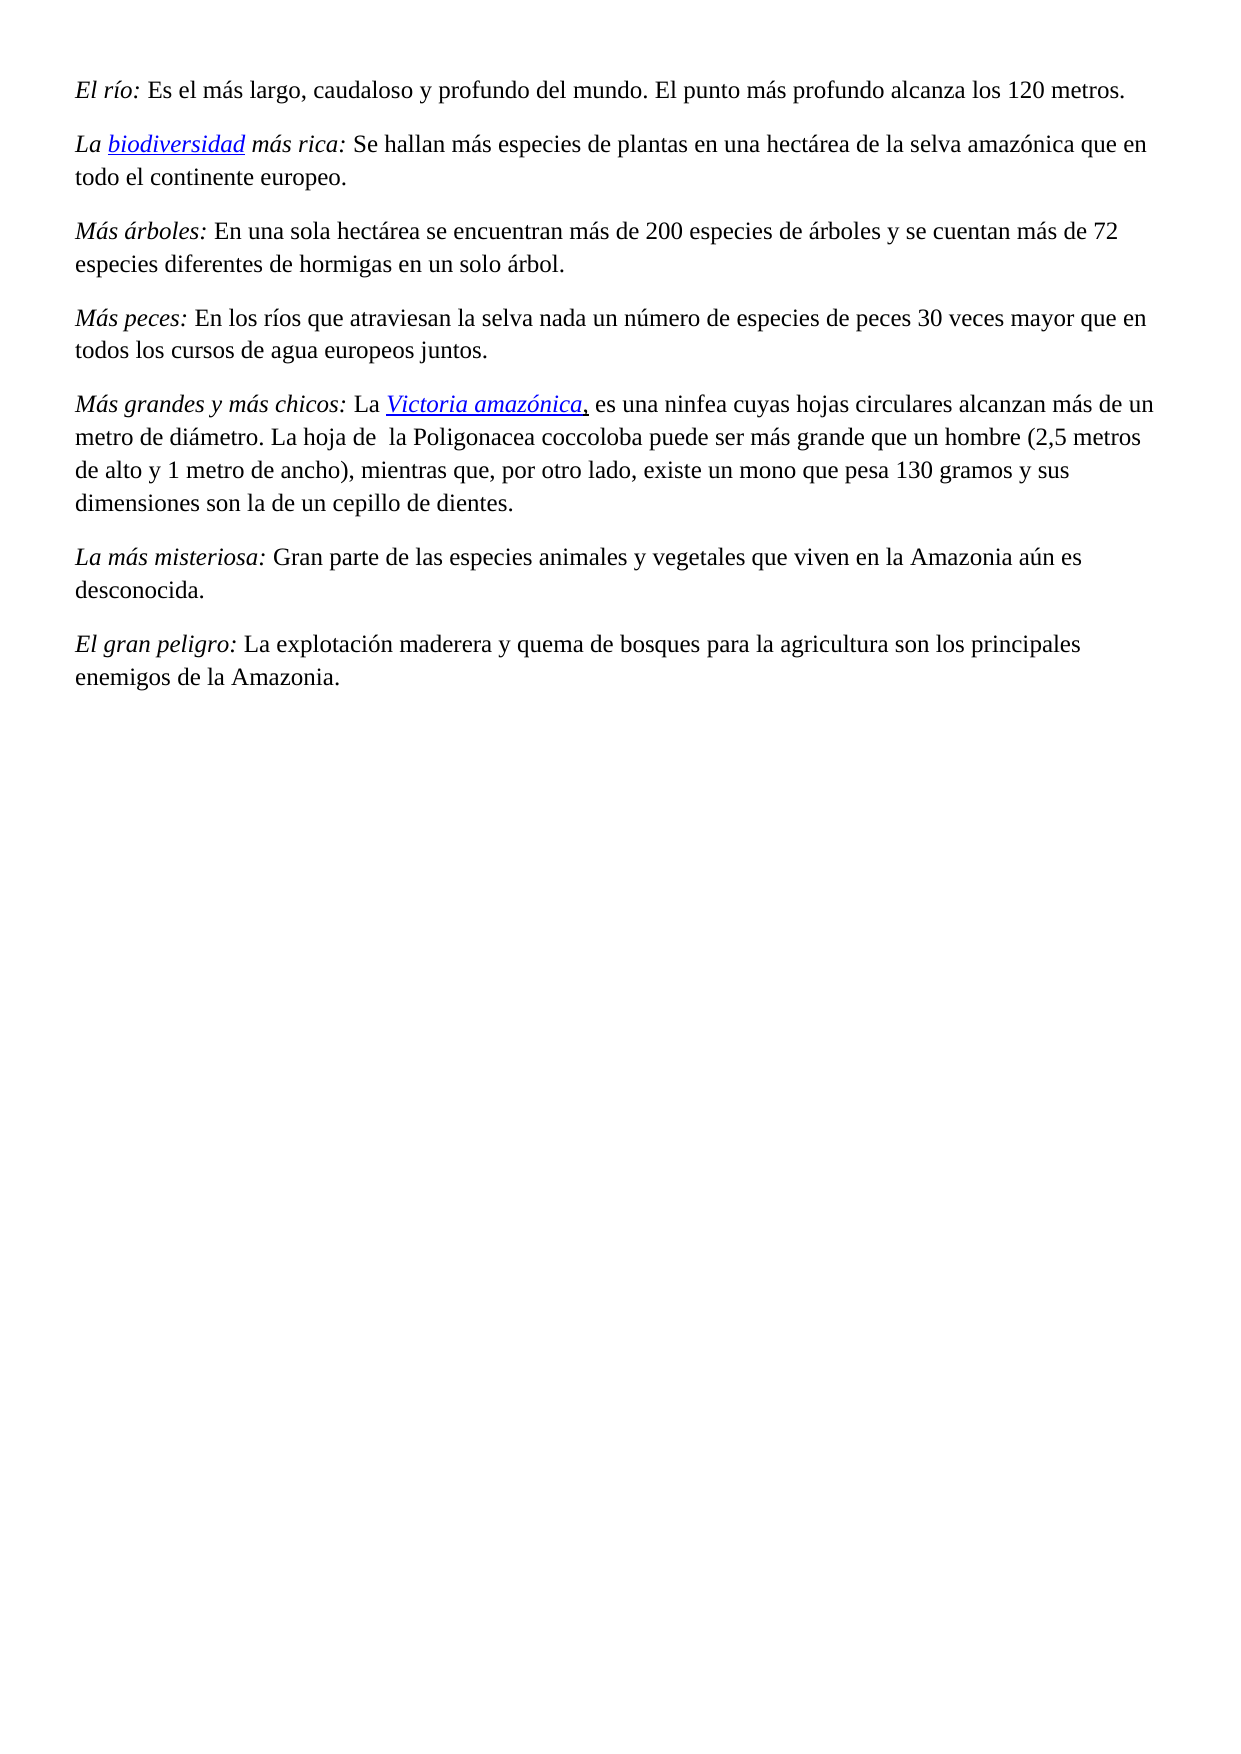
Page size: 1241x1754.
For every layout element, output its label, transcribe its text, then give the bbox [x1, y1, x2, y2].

text La biodiversidad más rica: Se hallan más especies de plantas en una hectárea de la selva amazónica que en todo el continente europeo. [75, 129, 1165, 191]
text La más misteriosa: Gran parte de las especies animales y vegetales que viven en la Amazonia aún es desconocida. [75, 542, 1165, 604]
text Más peces: En los ríos que atraviesan la selva nada un número de especies de peces 30 veces mayor que en todos los cursos de agua europeos juntos. [75, 303, 1165, 364]
text El río: Es el más largo, caudaloso y profundo del mundo. El punto más profundo alcanza los 120 metros. [75, 75, 1165, 104]
text Más grandes y más chicos: La Victoria amazónica, es una ninfea cuyas hojas circulares alcanzan más de un metro de diámetro. La hoja de la Poligonacea coccoloba puede ser más grande que un hombre (2,5 metros de alto y 1 metro de ancho), mientras que, por otro lado, existe un mono que pesa 130 gramos y sus dimensiones son la de un cepillo de dientes. [75, 389, 1165, 517]
text Más árboles: En una sola hectárea se encuentran más de 200 especies de árboles y se cuentan más de 72 especies diferentes de hormigas en un solo árbol. [75, 216, 1165, 277]
text El gran peligro: La explotación maderera y quema de bosques para la agricultura son los principales enemigos de la Amazonia. [75, 629, 1165, 691]
